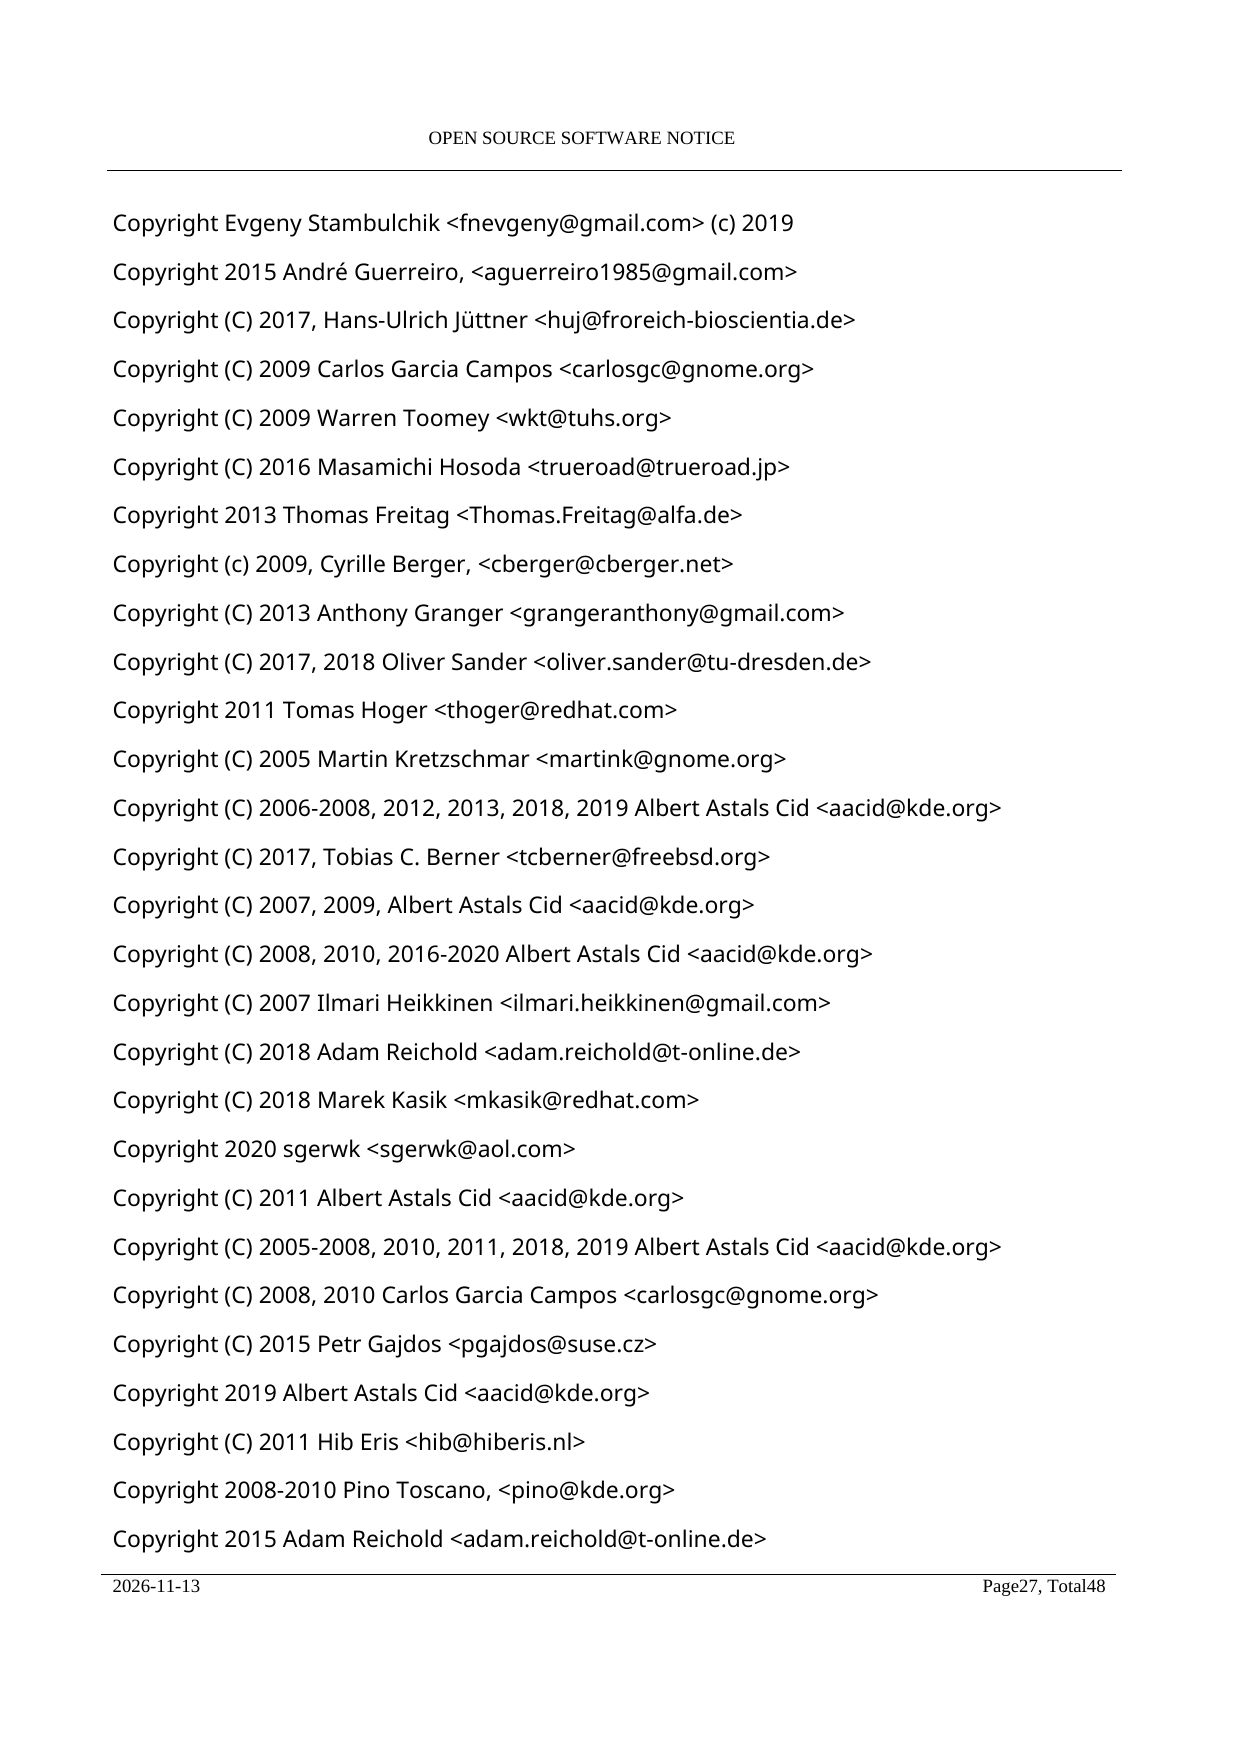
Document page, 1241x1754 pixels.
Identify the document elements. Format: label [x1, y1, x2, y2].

text [112, 206, 1128, 1555]
